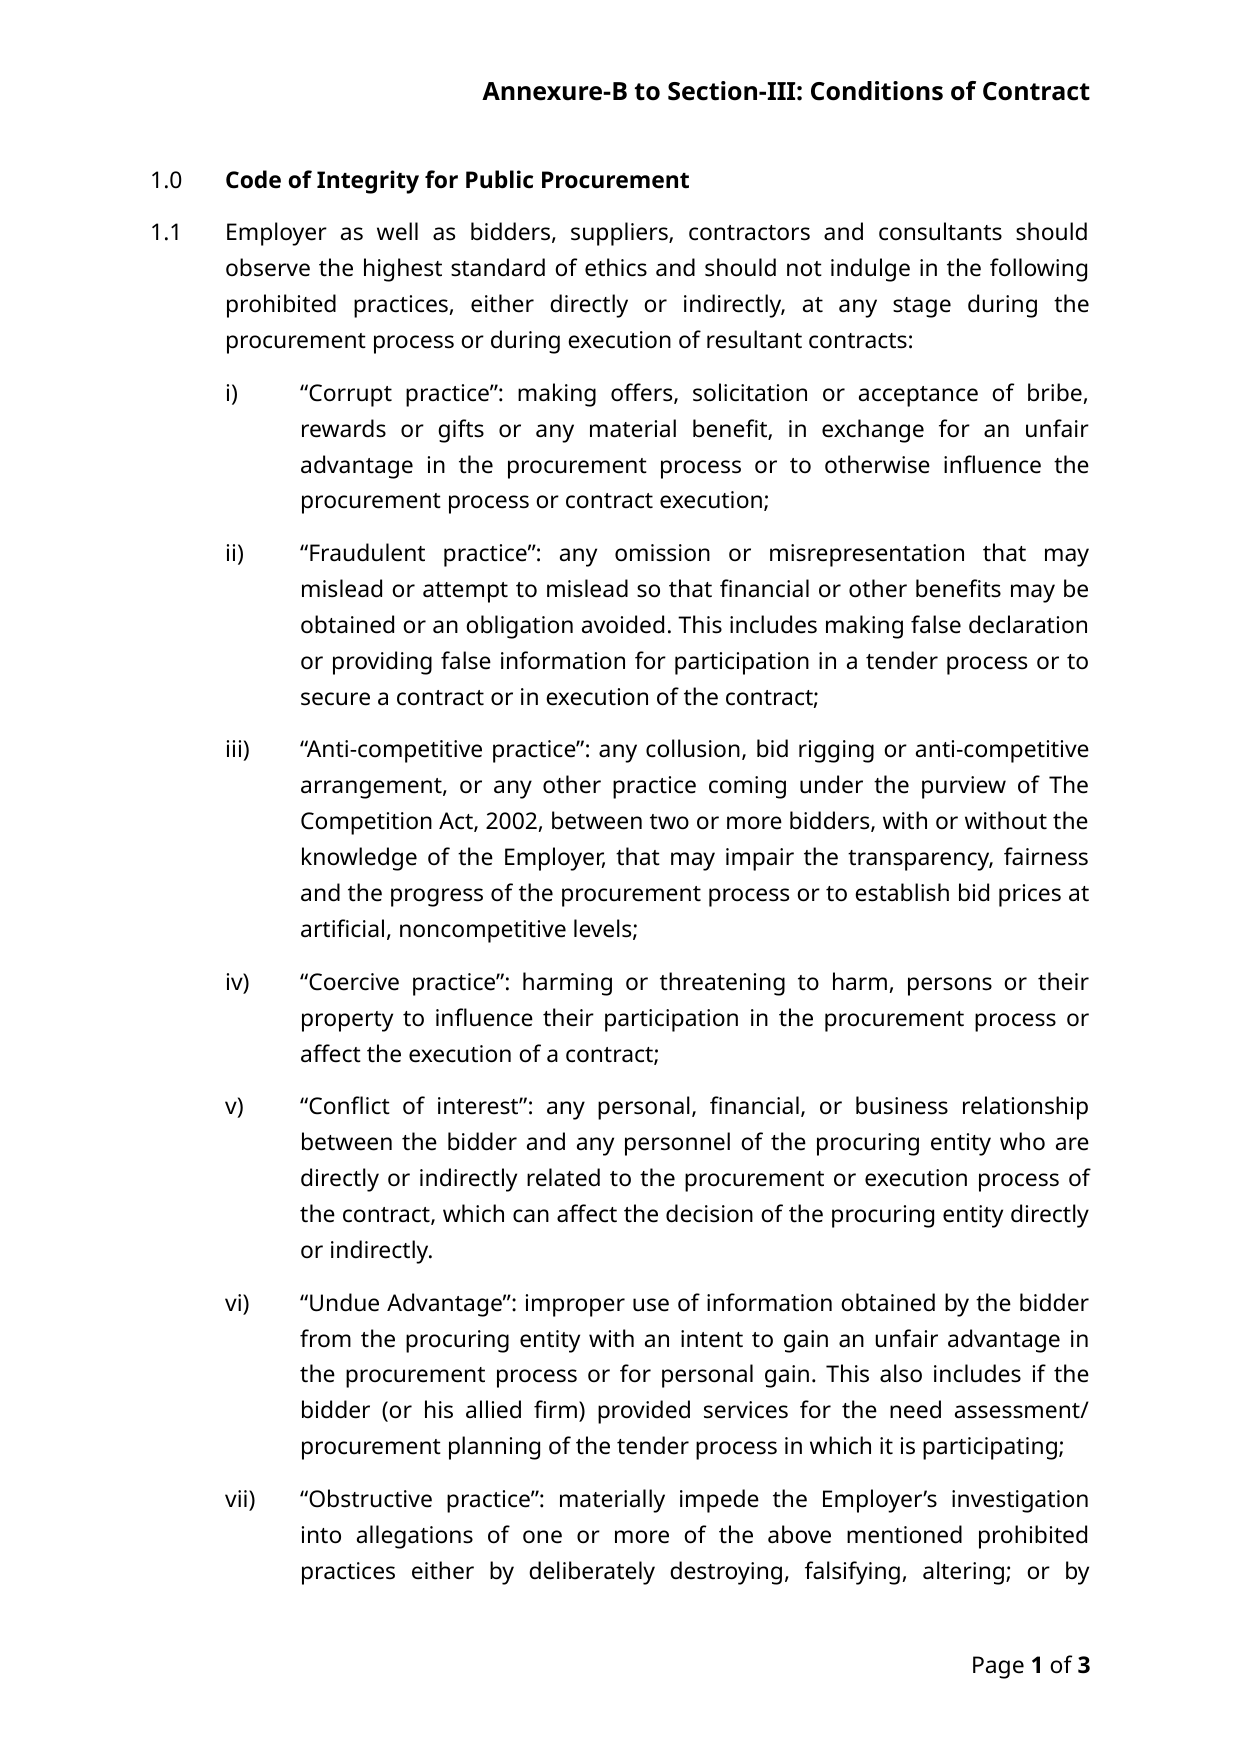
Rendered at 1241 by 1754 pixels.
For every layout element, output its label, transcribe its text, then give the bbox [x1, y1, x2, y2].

text vi) “Undue Advantage”: improper use of information obtained by the bidder from the procuring entity with an intent to gain an unfair advantage in the procurement process or for personal gain. This also includes if the bidder (or his allied firm) provided services for the need assessment/ procurement planning of the tender process in which it is participating; [225, 1287, 1090, 1462]
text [225, 1483, 1090, 1586]
text ii) “Fraudulent practice”: any omission or misrepresentation that may mislead or attempt to mislead so that financial or other benefits may be obtained or an obligation avoided. This includes making false declaration or providing false information for participation in a tender process or to secure a contract or in execution of the contract; [225, 537, 1090, 712]
text 1.0 Code of Integrity for Public Procurement [150, 164, 1090, 195]
text 1.1 Employer as well as bidders, suppliers, contractors and consultants should observe the highest standard of ethics and should not indulge in the following prohibited practices, either directly or indirectly, at any stage during the procurement process or during execution of resultant contracts: [150, 216, 1090, 355]
text i) “Corrupt practice”: making offers, solicitation or acceptance of bribe, rewards or gifts or any material benefit, in exchange for an unfair advantage in the procurement process or to otherwise influence the procurement process or contract execution; [225, 377, 1090, 516]
text v) “Conflict of interest”: any personal, financial, or business relationship between the bidder and any personnel of the procuring entity who are directly or indirectly related to the procurement or execution process of the contract, which can affect the decision of the procuring entity directly or indirectly. [225, 1090, 1090, 1265]
text iii) “Anti-competitive practice”: any collusion, bid rigging or anti-competitive arrangement, or any other practice coming under the purview of The Competition Act, 2002, between two or more bidders, with or without the knowledge of the Employer, that may impair the transparency, fairness and the progress of the procurement process or to establish bid prices at artificial, noncompetitive levels; [225, 733, 1090, 944]
text iv) “Coercive practice”: harming or threatening to harm, persons or their property to influence their participation in the procurement process or affect the execution of a contract; [225, 966, 1090, 1069]
